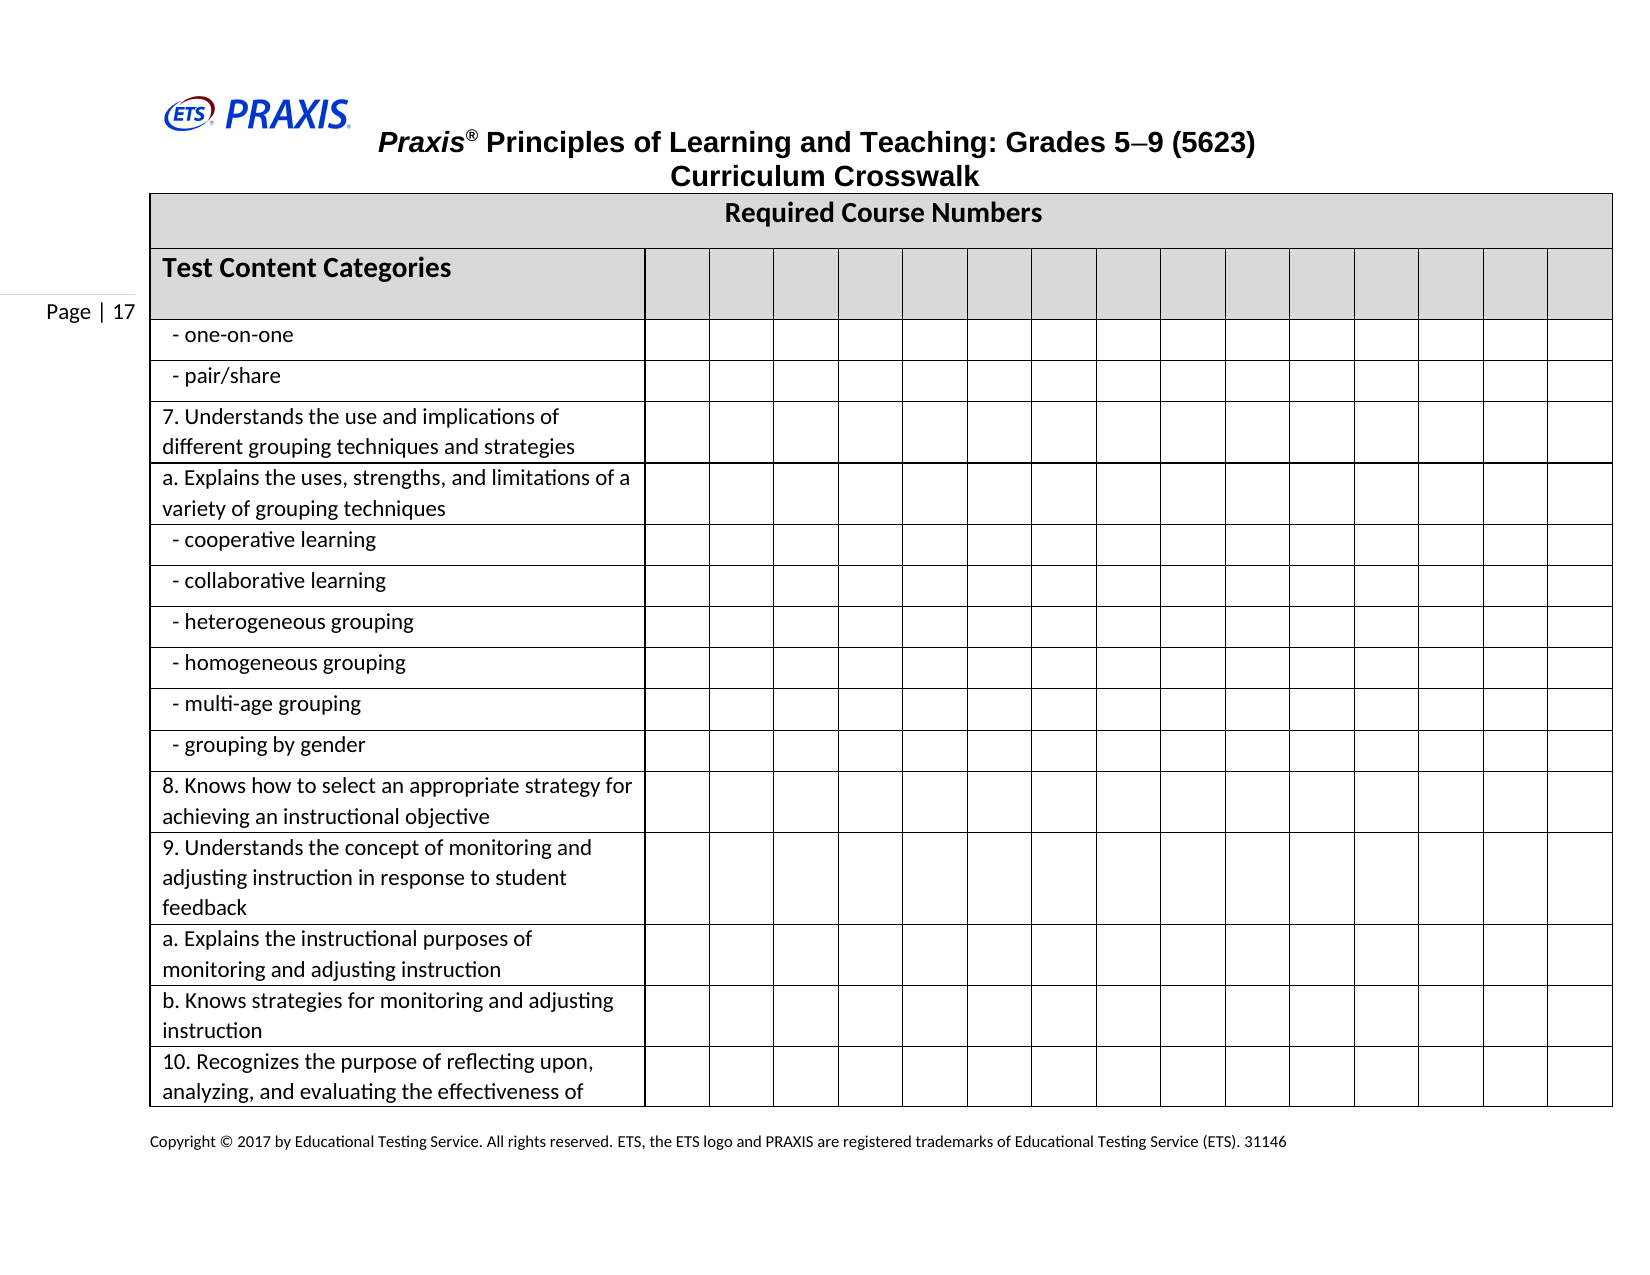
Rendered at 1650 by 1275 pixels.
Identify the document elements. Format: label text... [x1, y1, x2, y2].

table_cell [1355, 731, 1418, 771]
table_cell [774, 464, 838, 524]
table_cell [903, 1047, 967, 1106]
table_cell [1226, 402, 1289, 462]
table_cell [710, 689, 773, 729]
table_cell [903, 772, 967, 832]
table_cell [1290, 249, 1354, 319]
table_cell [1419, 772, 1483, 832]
table_cell [968, 249, 1031, 319]
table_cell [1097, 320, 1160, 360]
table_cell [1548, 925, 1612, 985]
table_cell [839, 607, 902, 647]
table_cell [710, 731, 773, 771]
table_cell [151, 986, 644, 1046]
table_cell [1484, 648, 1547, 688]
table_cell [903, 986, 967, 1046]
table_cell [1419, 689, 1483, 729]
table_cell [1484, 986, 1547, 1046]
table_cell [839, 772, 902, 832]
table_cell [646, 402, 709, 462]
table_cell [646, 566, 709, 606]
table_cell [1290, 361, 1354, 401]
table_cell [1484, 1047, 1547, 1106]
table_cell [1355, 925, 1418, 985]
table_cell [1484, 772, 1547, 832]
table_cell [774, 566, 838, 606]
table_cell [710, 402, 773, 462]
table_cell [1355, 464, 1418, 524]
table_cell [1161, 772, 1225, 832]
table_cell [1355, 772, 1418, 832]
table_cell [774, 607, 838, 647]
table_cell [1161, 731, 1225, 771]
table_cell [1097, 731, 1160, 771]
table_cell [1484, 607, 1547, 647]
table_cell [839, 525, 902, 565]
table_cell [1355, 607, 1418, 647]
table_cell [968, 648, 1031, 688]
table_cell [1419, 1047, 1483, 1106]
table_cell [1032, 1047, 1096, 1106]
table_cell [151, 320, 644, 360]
table_header Required Course Numbers [151, 194, 1612, 248]
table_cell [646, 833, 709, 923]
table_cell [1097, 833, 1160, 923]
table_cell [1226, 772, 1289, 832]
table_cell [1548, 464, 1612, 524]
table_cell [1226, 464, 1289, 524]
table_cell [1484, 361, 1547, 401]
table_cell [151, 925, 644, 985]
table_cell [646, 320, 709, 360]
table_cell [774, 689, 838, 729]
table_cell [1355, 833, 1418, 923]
table_cell [839, 249, 902, 319]
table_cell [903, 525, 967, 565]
table_cell Test Content Categories [151, 249, 644, 319]
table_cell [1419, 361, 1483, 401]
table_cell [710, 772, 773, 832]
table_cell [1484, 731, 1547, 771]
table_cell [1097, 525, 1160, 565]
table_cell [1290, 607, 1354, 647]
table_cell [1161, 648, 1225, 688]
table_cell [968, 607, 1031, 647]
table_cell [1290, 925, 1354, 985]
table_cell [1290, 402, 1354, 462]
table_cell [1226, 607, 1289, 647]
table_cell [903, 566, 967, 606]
table_cell [1419, 249, 1483, 319]
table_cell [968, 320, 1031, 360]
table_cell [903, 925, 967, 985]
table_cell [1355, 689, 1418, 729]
table_cell [1226, 249, 1289, 319]
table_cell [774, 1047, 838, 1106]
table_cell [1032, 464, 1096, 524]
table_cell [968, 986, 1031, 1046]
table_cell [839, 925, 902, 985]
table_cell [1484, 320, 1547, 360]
table_cell [1355, 249, 1418, 319]
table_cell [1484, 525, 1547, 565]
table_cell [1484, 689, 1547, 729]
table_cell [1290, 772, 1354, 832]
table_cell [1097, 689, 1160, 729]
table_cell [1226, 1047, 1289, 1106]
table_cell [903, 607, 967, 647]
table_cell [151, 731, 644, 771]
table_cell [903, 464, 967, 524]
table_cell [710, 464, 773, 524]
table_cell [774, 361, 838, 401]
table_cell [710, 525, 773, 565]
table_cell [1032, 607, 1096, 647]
table_cell [1484, 249, 1547, 319]
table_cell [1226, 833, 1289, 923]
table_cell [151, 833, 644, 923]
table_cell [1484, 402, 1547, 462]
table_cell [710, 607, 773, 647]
table_cell [903, 249, 967, 319]
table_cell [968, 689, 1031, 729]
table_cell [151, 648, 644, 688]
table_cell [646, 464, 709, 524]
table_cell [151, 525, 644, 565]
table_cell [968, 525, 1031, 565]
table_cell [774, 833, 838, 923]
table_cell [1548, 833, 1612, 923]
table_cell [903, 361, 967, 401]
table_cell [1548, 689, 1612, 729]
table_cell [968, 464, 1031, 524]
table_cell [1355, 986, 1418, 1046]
table_cell [710, 249, 773, 319]
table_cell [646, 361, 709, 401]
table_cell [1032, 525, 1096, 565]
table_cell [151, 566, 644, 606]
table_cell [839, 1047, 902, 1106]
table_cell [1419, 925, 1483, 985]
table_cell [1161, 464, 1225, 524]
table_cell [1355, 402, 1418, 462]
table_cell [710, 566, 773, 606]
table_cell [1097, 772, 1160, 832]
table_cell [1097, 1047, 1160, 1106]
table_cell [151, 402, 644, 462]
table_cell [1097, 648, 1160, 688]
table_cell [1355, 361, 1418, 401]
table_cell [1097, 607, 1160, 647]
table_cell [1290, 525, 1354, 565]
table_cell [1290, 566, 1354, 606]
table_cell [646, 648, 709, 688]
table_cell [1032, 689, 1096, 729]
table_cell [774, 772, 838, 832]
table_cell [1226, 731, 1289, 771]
table_cell [646, 249, 709, 319]
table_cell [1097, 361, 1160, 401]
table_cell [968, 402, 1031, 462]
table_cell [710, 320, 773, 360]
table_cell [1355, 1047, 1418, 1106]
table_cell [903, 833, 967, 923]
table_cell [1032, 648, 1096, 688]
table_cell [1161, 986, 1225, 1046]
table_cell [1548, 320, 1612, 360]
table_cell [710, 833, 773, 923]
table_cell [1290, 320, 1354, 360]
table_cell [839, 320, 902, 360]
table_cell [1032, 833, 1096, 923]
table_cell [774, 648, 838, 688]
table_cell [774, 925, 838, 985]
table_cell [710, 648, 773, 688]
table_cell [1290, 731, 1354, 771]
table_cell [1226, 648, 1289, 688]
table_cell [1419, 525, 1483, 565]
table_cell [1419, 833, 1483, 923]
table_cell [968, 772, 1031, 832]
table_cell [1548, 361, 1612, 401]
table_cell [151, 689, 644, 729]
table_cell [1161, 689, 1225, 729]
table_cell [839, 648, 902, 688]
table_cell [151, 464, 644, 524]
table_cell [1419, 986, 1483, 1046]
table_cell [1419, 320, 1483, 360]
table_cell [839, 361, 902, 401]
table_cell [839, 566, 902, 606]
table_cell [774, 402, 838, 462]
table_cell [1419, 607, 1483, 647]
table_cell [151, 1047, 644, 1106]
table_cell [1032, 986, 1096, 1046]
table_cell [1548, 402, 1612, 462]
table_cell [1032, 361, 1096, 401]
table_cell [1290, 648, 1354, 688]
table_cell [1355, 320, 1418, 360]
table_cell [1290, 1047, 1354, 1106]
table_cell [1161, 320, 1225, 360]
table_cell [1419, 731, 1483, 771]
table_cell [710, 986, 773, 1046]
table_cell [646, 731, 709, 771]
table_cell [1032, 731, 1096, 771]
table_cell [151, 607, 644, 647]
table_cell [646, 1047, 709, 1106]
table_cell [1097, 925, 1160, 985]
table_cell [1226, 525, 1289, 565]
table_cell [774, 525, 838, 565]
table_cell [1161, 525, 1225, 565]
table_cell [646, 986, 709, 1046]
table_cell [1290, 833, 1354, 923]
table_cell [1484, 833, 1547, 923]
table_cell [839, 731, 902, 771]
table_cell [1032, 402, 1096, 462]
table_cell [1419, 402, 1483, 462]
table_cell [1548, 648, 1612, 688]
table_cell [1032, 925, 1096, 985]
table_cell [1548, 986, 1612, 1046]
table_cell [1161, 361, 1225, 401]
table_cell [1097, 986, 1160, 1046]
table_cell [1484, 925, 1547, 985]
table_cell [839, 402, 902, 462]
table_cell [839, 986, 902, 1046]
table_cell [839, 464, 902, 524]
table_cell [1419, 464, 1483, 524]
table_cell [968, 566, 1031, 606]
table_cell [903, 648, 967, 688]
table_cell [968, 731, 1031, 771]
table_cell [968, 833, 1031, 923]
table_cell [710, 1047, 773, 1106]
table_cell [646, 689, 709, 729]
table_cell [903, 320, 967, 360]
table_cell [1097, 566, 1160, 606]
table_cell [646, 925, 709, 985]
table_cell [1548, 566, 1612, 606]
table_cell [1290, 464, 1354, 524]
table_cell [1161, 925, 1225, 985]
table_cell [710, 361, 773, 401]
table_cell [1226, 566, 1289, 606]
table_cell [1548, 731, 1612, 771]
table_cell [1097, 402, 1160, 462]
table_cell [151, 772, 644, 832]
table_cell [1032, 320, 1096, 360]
table_cell [1548, 249, 1612, 319]
table_cell [1032, 249, 1096, 319]
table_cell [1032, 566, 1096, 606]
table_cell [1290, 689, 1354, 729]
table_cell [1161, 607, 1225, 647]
picture [150, 75, 363, 153]
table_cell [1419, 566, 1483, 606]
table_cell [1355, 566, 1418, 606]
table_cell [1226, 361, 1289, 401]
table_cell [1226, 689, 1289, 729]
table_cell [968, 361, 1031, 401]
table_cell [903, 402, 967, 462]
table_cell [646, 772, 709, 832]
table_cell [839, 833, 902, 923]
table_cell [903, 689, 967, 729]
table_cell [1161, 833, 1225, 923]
table_cell [1097, 249, 1160, 319]
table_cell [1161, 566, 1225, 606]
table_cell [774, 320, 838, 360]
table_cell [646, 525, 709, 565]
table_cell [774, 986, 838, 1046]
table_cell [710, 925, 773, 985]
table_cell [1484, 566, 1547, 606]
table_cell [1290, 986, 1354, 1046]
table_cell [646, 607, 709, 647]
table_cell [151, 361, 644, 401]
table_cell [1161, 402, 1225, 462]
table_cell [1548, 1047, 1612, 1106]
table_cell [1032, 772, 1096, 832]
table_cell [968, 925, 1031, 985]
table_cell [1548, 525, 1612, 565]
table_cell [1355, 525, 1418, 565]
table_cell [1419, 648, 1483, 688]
table_cell [774, 249, 838, 319]
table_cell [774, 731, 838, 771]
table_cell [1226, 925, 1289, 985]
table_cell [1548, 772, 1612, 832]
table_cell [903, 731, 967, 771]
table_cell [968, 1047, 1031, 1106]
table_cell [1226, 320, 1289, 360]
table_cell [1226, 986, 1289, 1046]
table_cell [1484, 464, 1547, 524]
table_cell [1161, 249, 1225, 319]
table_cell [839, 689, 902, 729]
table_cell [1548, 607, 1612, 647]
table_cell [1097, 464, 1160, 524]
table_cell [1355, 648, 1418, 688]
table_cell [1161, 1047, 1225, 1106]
